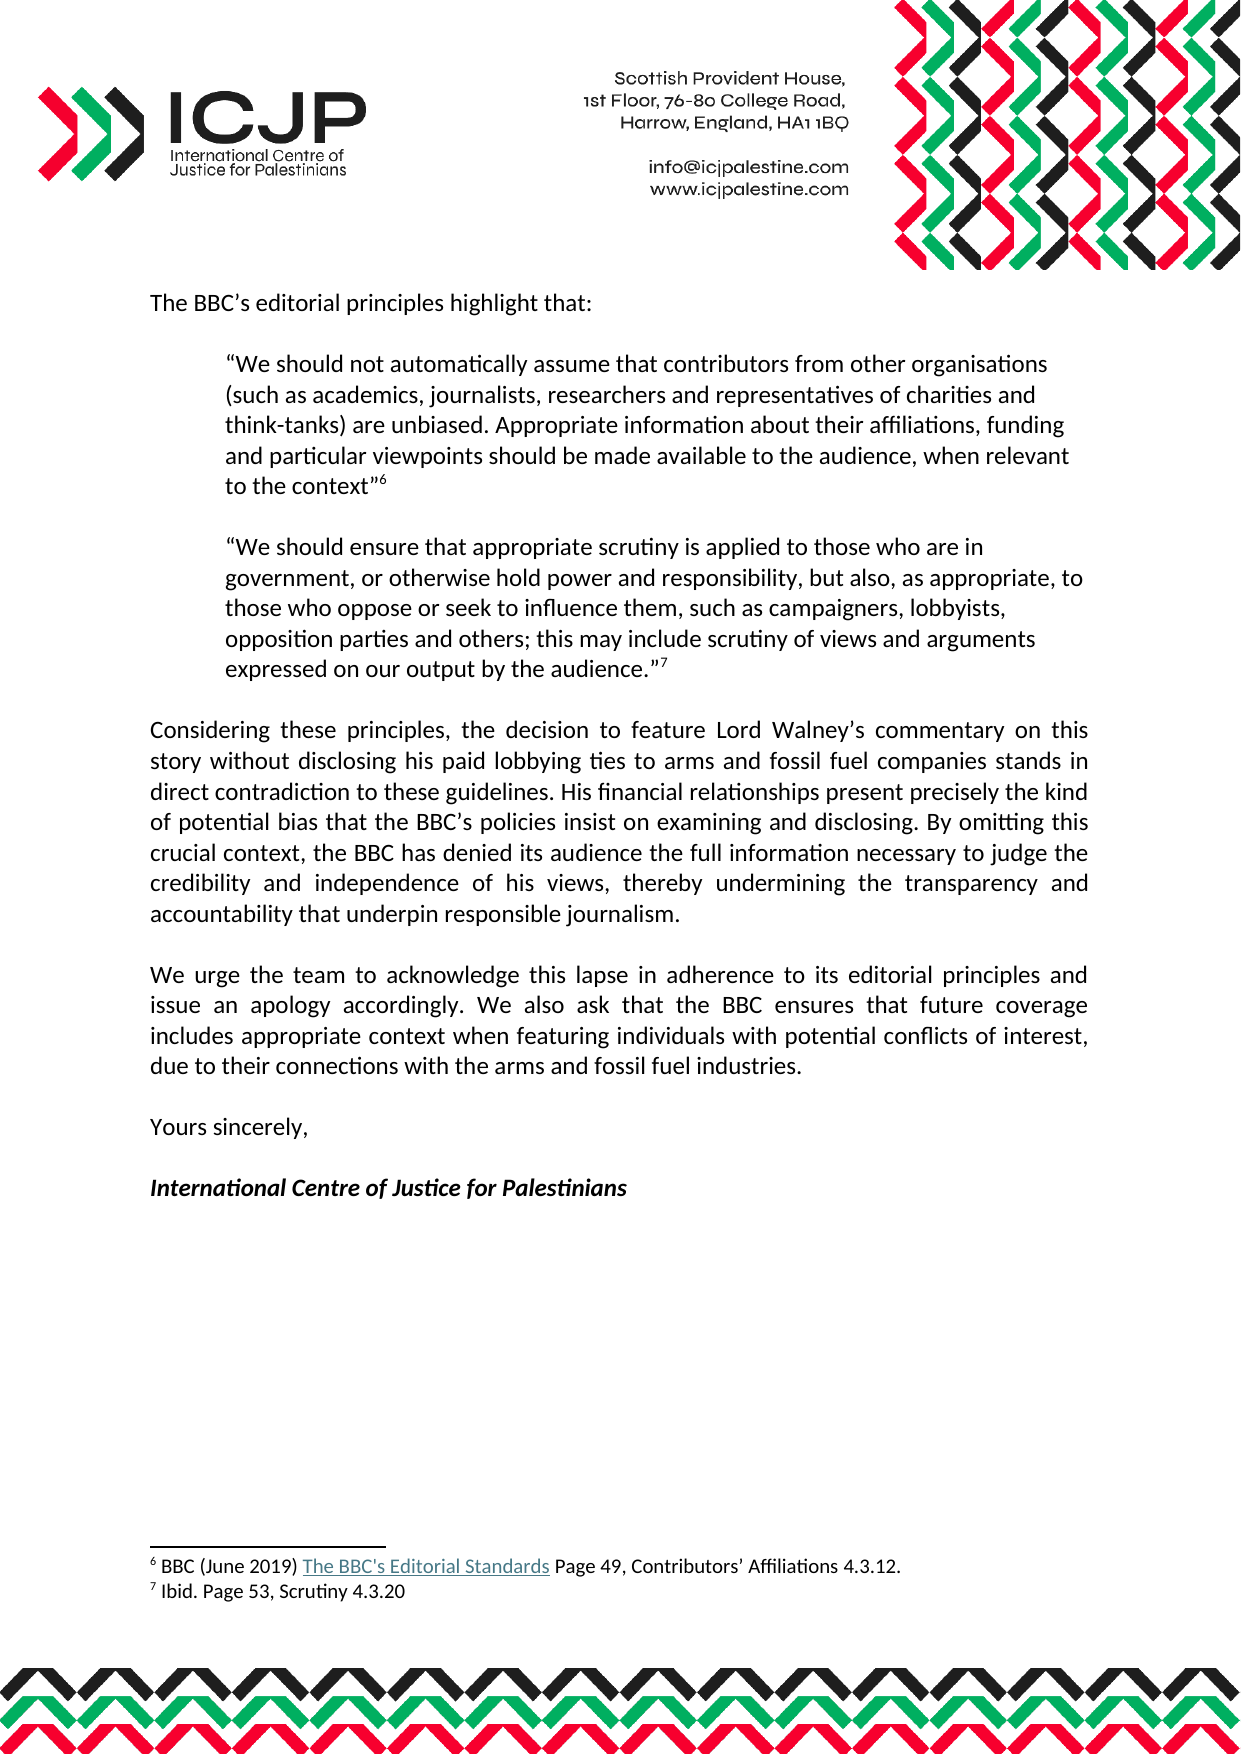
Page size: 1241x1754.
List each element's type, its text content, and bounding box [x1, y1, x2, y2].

text Considering these principles, the decision to feature Lord Walney’s commentary on this story without disclosing his paid lobbying ties to arms and fossil fuel companies stands in direct contradiction to these guidelines. His financial relationships present precisely the kind of potential bias that the BBC’s policies insist on examining and disclosing. By omitting this crucial context, the BBC has denied its audience the full information necessary to judge the credibility and independence of his views, thereby undermining the transparency and accountability that underpin responsible journalism. [150, 715, 1090, 928]
text “We should not automatically assume that contributors from other organisations (such as academics, journalists, researchers and representatives of charities and think-tanks) are unbiased. Appropriate information about their affiliations, funding and particular viewpoints should be made available to the audience, when relevant to the context” [225, 348, 1090, 501]
text “We should ensure that appropriate scrutiny is applied to those who are in government, or otherwise hold power and responsibility, but also, as appropriate, to those who oppose or seek to influence them, such as campaigners, lobbyists, opposition parties and others; this may include scrutiny of views and arguments expressed on our output by the audience.” [225, 532, 1090, 684]
text The BBC’s editorial principles highlight that: [150, 287, 1090, 318]
text Yours sincerely, [150, 1111, 1090, 1142]
text We urge the team to acknowledge this lapse in adherence to its editorial principles and issue an apology accordingly. We also ask that the BBC ensures that future coverage includes appropriate context when featuring individuals with potential conflicts of interest, due to their connections with the arms and fossil fuel industries. [150, 959, 1090, 1081]
text International Centre of Justice for Palestinians [150, 1172, 1090, 1203]
picture [0, 0, 1241, 270]
picture [0, 1668, 1241, 1754]
